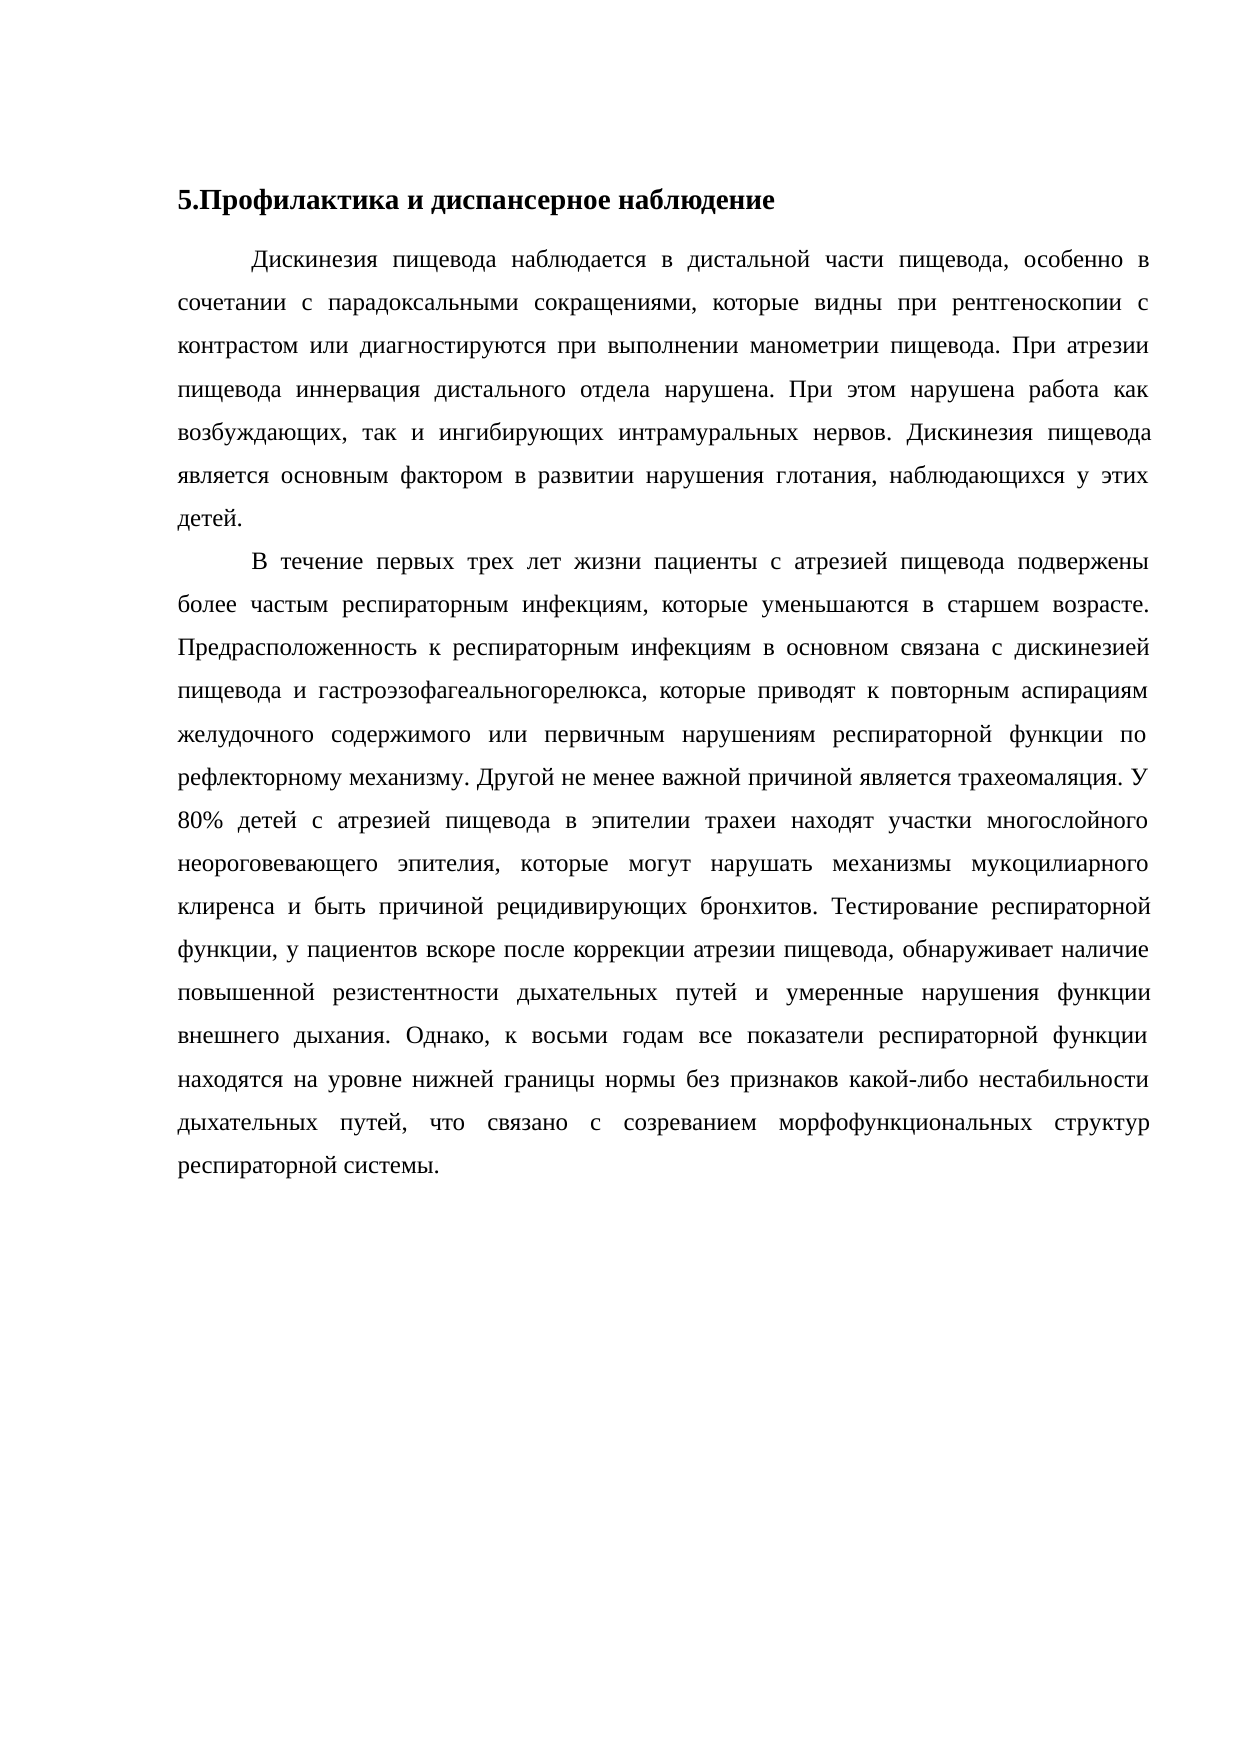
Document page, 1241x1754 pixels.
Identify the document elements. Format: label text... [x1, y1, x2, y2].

text функции, у пациентов вскоре после коррекции атрезии пищевода, обнаруживает наличие [177, 934, 1154, 963]
text возбуждающих, так и ингибирующих интрамуральных нервов. Дискинезия пищевода [177, 417, 1154, 446]
text клиренса и быть причиной рецидивирующих бронхитов. Тестирование респираторной [177, 891, 1154, 920]
text неороговевающего эпителия, которые могут нарушать механизмы мукоцилиарного [177, 848, 1154, 877]
text пищевода иннервация дистального отдела нарушена. При этом нарушена работа как [177, 374, 1154, 402]
text повышенной резистентности дыхательных путей и умеренные нарушения функции [177, 977, 1154, 1006]
text внешнего дыхания. Однако, к восьми годам все показатели респираторной функции [177, 1021, 1154, 1049]
text желудочного содержимого или первичным нарушениям респираторной функции по [177, 719, 1154, 747]
text является основным фактором в развитии нарушения глотания, наблюдающихся у этих [177, 460, 1154, 489]
text детей. [177, 503, 1154, 532]
text Предрасположенность к респираторным инфекциям в основном связана с дискинезией [177, 632, 1154, 661]
text В течение первых трех лет жизни пациенты с атрезией пищевода подвержены [251, 546, 1154, 575]
text Дискинезия пищевода наблюдается в дистальной части пищевода, особенно в [251, 244, 1154, 273]
text рефлекторному механизму. Другой не менее важной причиной является трахеомаляция. У [177, 762, 1154, 791]
text 80% детей с атрезией пищевода в эпителии трахеи находят участки многослойного [177, 805, 1154, 834]
text респираторной системы. [177, 1150, 1154, 1179]
text контрастом или диагностируются при выполнении манометрии пищевода. При атрезии [177, 331, 1154, 359]
text находятся на уровне нижней границы нормы без признаков какой-либо нестабильности [177, 1064, 1154, 1092]
text более частым респираторным инфекциям, которые уменьшаются в старшем возрасте. [177, 589, 1154, 618]
text сочетании с парадоксальными сокращениями, которые видны при рентгеноскопии с [177, 287, 1154, 316]
text 5.Профилактика и диспансерное наблюдение [177, 182, 1154, 216]
text дыхательных путей, что связано с созреванием морфофункциональных структур [177, 1107, 1154, 1136]
text пищевода и гастроэзофагеальногорелюкса, которые приводят к повторным аспирациям [177, 676, 1154, 704]
